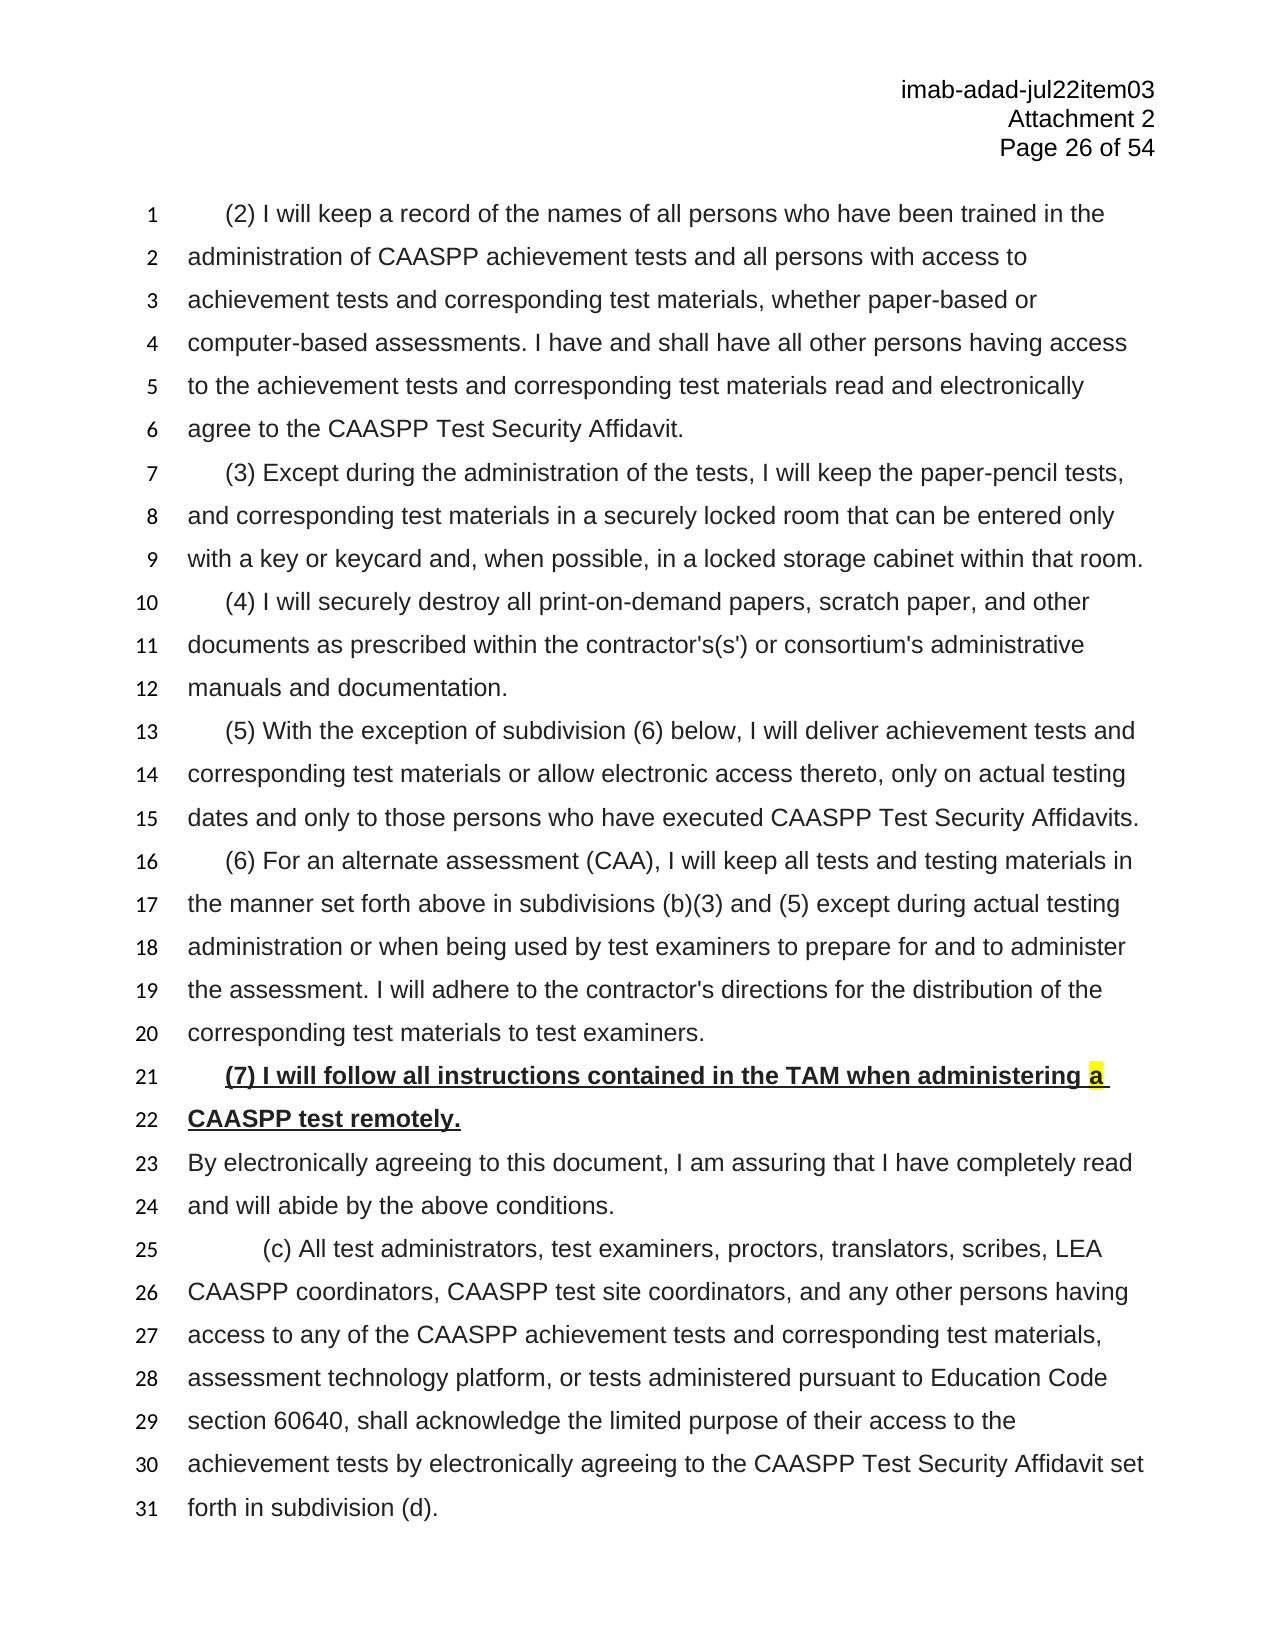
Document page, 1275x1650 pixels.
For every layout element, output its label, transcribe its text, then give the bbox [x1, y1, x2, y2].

text By electronically agreeing to this document, I am assuring that I have completely read and will abide by the above conditions. [187, 1147, 1155, 1219]
text (c) All test administrators, test examiners, proctors, translators, scribes, LEA CAASPP coordinators, CAASPP test site coordinators, and any other persons having access to any of the CAASPP achievement tests and corresponding test materials, assessment technology platform, or tests administered pursuant to Education Code section 60640, shall acknowledge the limited purpose of their access to the achievement tests by electronically agreeing to the CAASPP Test Security Affidavit set forth in subdivision (d). [187, 1234, 1155, 1521]
text (7) I will follow all instructions contained in the TAM when administering a CAASPP test remotely. [187, 1061, 1155, 1133]
text (4) I will securely destroy all print-on-demand papers, scratch paper, and other documents as prescribed within the contractor's(s') or consortium's administrative manuals and documentation. [187, 587, 1155, 702]
text (2) I will keep a record of the names of all persons who have been trained in the administration of CAASPP achievement tests and all persons with access to achievement tests and corresponding test materials, whether paper-based or computer-based assessments. I have and shall have all other persons having access to the achievement tests and corresponding test materials read and electronically agree to the CAASPP Test Security Affidavit. [187, 199, 1155, 443]
text (3) Except during the administration of the tests, I will keep the paper-pencil tests, and corresponding test materials in a securely locked room that can be entered only with a key or keycard and, when possible, in a locked storage cabinet within that room. [187, 457, 1155, 572]
text (6) For an alternate assessment (CAA), I will keep all tests and testing materials in the manner set forth above in subdivisions (b)(3) and (5) except during actual testing administration or when being used by test examiners to prepare for and to administer the assessment. I will adhere to the contractor's directions for the distribution of the corresponding test materials to test examiners. [187, 846, 1155, 1047]
text (5) With the exception of subdivision (6) below, I will deliver achievement tests and corresponding test materials or allow electronic access thereto, only on actual testing dates and only to those persons who have executed CAASPP Test Security Affidavits. [187, 716, 1155, 831]
